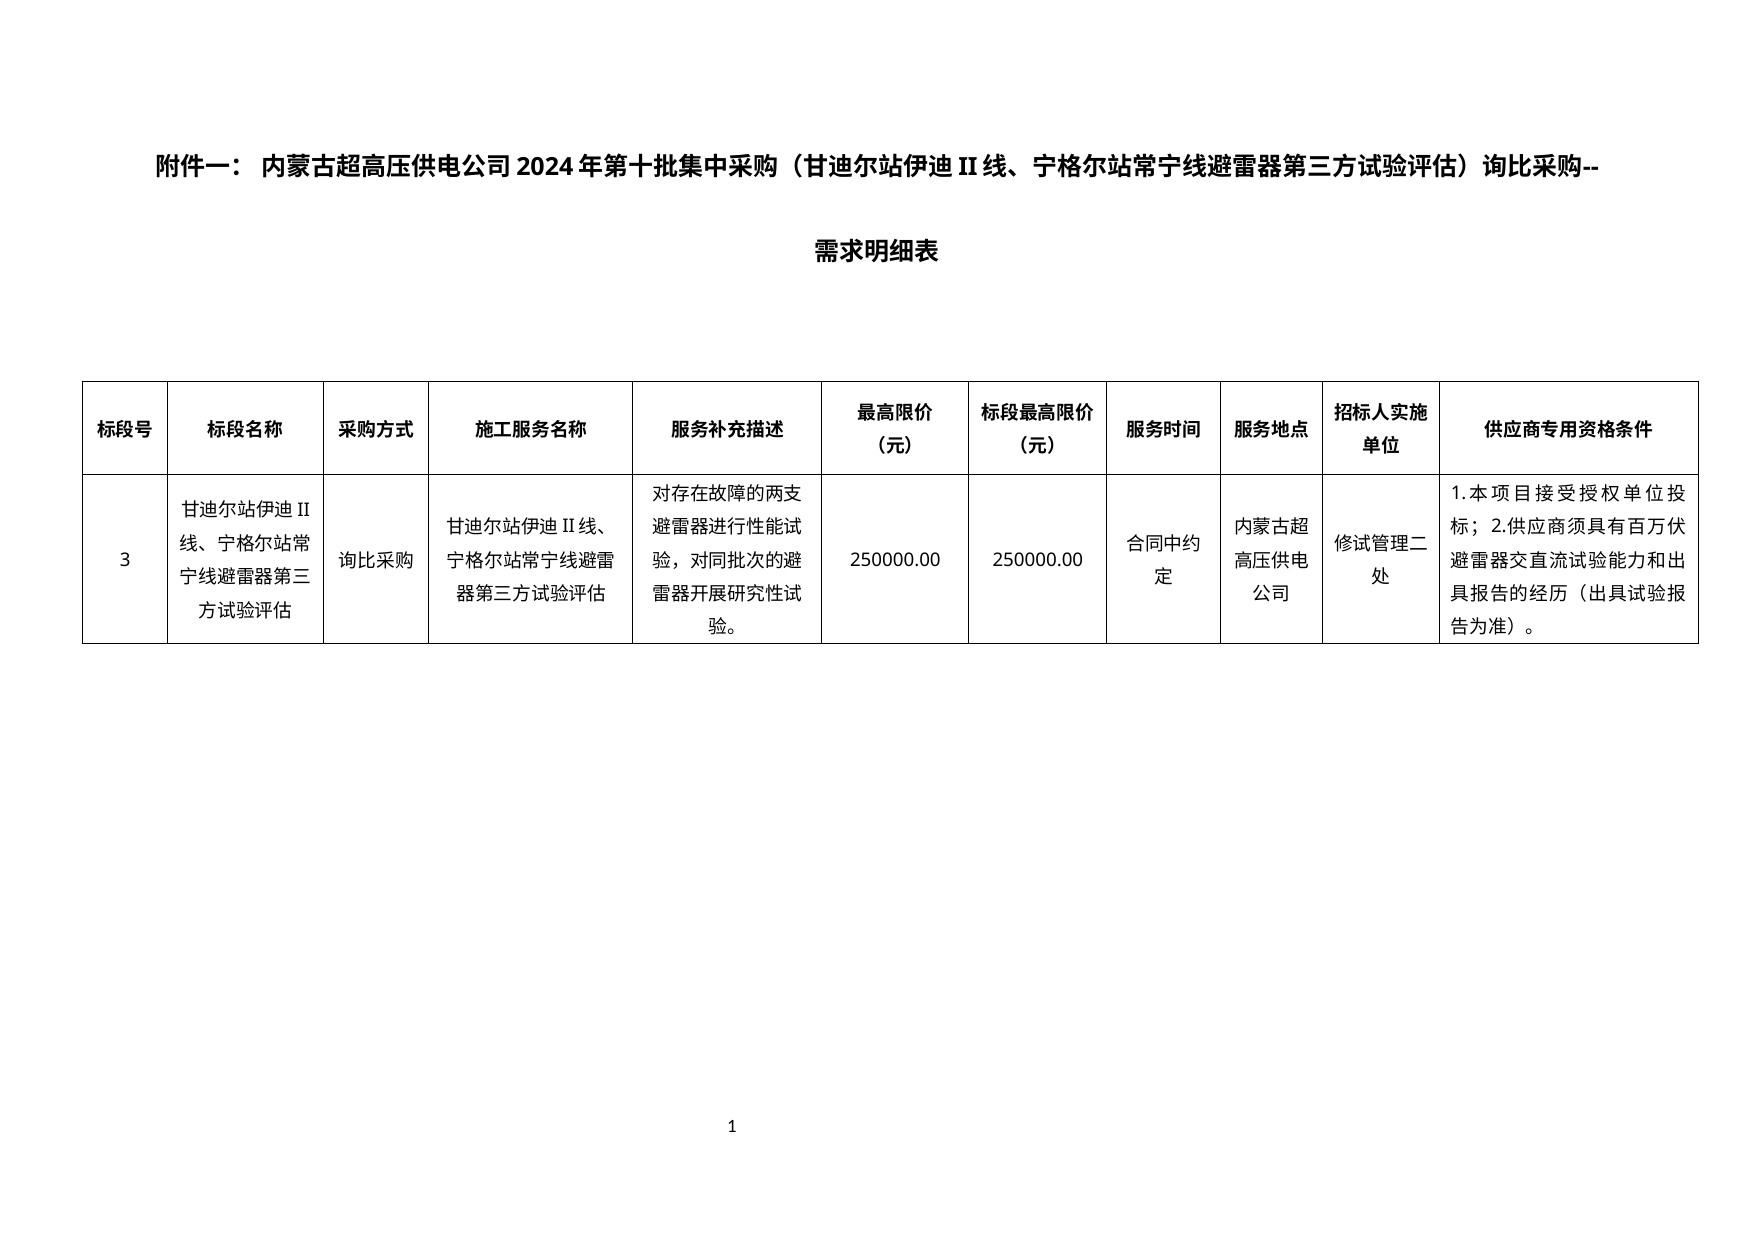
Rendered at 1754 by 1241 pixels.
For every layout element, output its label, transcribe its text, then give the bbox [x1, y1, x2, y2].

table_header 最高限价（元） [822, 382, 968, 474]
table_cell 修试管理二处 [1323, 475, 1439, 642]
text 需求明细表 [118, 216, 1636, 283]
table_header 标段号 [83, 382, 167, 474]
table_header 标段最高限价（元） [969, 382, 1106, 474]
table_header 服务时间 [1107, 382, 1220, 474]
table_header 招标人实施单位 [1323, 382, 1439, 474]
table_cell 内蒙古超高压供电公司 [1221, 475, 1322, 642]
table_cell 甘迪尔站伊迪II线、宁格尔站常宁线避雷器第三方试验评估 [168, 475, 323, 642]
table_cell 1.本项目接受授权单位投标；2.供应商须具有百万伏避雷器交直流试验能力和出具报告的经历（出具试验报告为准）。 [1440, 475, 1698, 642]
table_cell 对存在故障的两支避雷器进行性能试验，对同批次的避雷器开展研究性试验。 [633, 475, 821, 642]
table_cell 甘迪尔站伊迪II线、宁格尔站常宁线避雷器第三方试验评估 [429, 475, 632, 642]
table_header 施工服务名称 [429, 382, 632, 474]
text 附件一： 内蒙古超高压供电公司2024年第十批集中采购（甘迪尔站伊迪II线、宁格尔站常宁线避雷器第三方试验评估）询比采购-- [118, 131, 1636, 198]
table_header 服务地点 [1221, 382, 1322, 474]
table_header 标段名称 [168, 382, 323, 474]
table_cell 3 [83, 475, 167, 642]
table_header 服务补充描述 [633, 382, 821, 474]
table_cell 250000.00 [822, 475, 968, 642]
table_cell 询比采购 [324, 475, 428, 642]
table_header 采购方式 [324, 382, 428, 474]
table_cell 合同中约定 [1107, 475, 1220, 642]
table_header 供应商专用资格条件 [1440, 382, 1698, 474]
table_cell 250000.00 [969, 475, 1106, 642]
